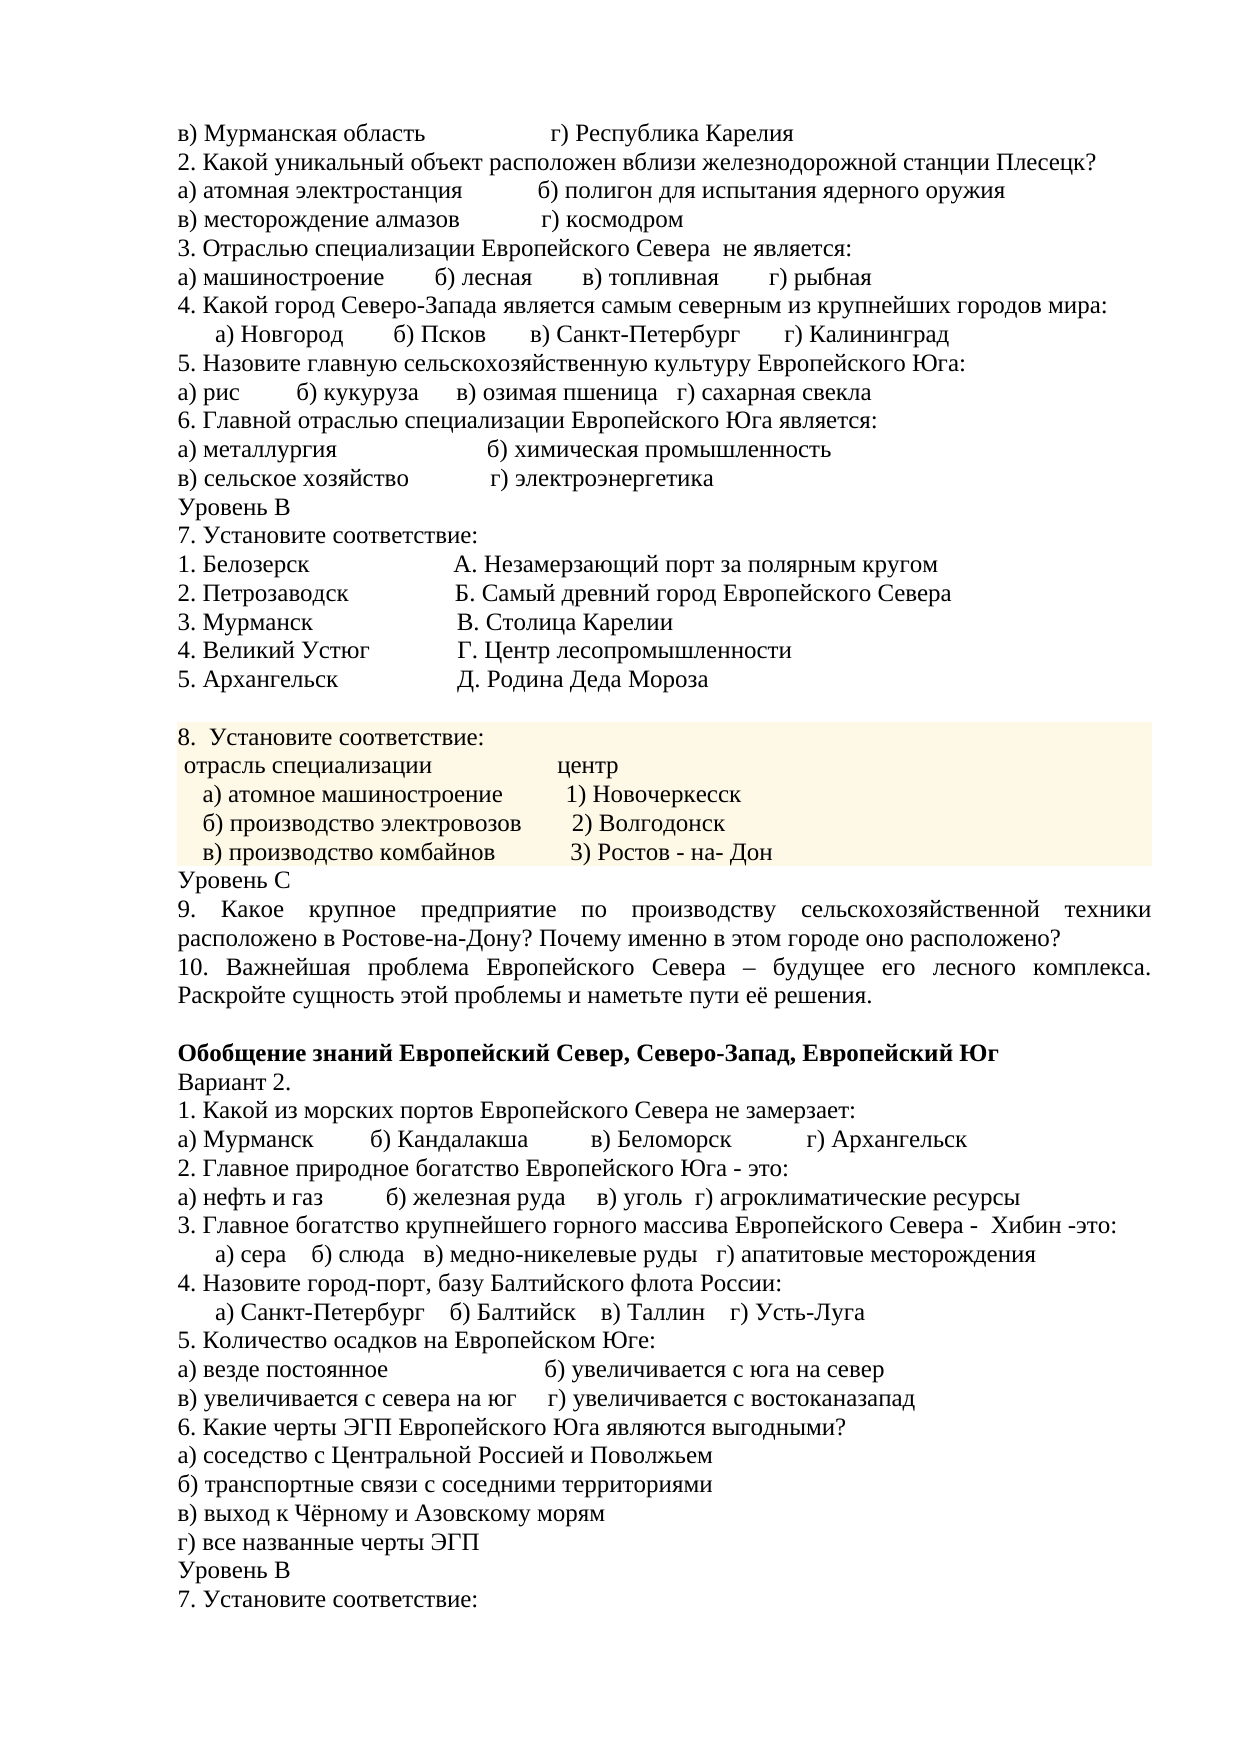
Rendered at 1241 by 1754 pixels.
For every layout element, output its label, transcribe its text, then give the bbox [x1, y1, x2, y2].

text в) увеличивается с севера на юг г) увеличивается с востоканазапад [177, 1383, 1152, 1412]
text 3. Отраслью специализации Европейского Севера не является: [177, 233, 1152, 262]
text 1. Белозерск А. Незамерзающий порт за полярным кругом [177, 549, 1152, 578]
text 6. Главной отраслью специализации Европейского Юга является: [177, 406, 1152, 434]
text в) производство комбайнов 3) Ростов - на- Дон [177, 837, 1152, 866]
text в) месторождение алмазов г) космодром [177, 204, 1152, 233]
text 2. Какой уникальный объект расположен вблизи железнодорожной станции Плесецк? [177, 147, 1152, 176]
text а) машиностроение б) лесная в) топливная г) рыбная [177, 262, 1152, 291]
text 5. Архангельск Д. Родина Деда Мороза [177, 664, 1152, 693]
text отрасль специализации центр [177, 751, 1152, 779]
text 7. Установите соответствие: [177, 521, 1152, 549]
text б) транспортные связи с соседними территориями [177, 1469, 1152, 1498]
text 1. Какой из морских портов Европейского Севера не замерзает: [177, 1096, 1152, 1124]
text г) все названные черты ЭГП [177, 1527, 1152, 1556]
text Уровень В [177, 1556, 1152, 1584]
text 10. Важнейшая проблема Европейского Севера – будущее его лесного комплекса. Раскройте сущность этой проблемы и наметьте пути её решения. [177, 952, 1152, 1009]
text а) Санкт-Петербург б) Балтийск в) Таллин г) Усть-Луга [177, 1297, 1152, 1326]
text а) нефть и газ б) железная руда в) уголь г) агроклиматические ресурсы [177, 1182, 1152, 1211]
text 4. Какой город Северо-Запада является самым северным из крупнейших городов мира: [177, 291, 1152, 319]
text б) производство электровозов 2) Волгодонск [177, 808, 1152, 837]
text а) Мурманск б) Кандалакша в) Беломорск г) Архангельск [177, 1124, 1152, 1153]
text в) Мурманская область г) Республика Карелия [177, 118, 1152, 147]
text в) выход к Чёрному и Азовскому морям [177, 1498, 1152, 1527]
text 4. Назовите город-порт, базу Балтийского флота России: [177, 1268, 1152, 1297]
text 4. Великий Устюг Г. Центр лесопромышленности [177, 636, 1152, 664]
text в) сельское хозяйство г) электроэнергетика [177, 463, 1152, 492]
text а) соседство с Центральной Россией и Поволжьем [177, 1441, 1152, 1469]
text а) металлургия б) химическая промышленность [177, 434, 1152, 463]
text а) сера б) слюда в) медно-никелевые руды г) апатитовые месторождения [177, 1239, 1152, 1268]
text а) везде постоянное б) увеличивается с юга на север [177, 1354, 1152, 1383]
text 2. Главное природное богатство Европейского Юга - это: [177, 1153, 1152, 1182]
text 6. Какие черты ЭГП Европейского Юга являются выгодными? [177, 1412, 1152, 1441]
text 2. Петрозаводск Б. Самый древний город Европейского Севера [177, 578, 1152, 607]
text 3. Главное богатство крупнейшего горного массива Европейского Севера - Хибин -это: [177, 1211, 1152, 1239]
text а) рис б) кукуруза в) озимая пшеница г) сахарная свекла [177, 377, 1152, 406]
text Уровень С [177, 866, 1152, 894]
text 7. Установите соответствие: [177, 1584, 1152, 1613]
text Вариант 2. [177, 1067, 1152, 1096]
text а) атомное машиностроение 1) Новочеркесск [177, 779, 1152, 808]
text Уровень В [177, 492, 1152, 521]
text 5. Назовите главную сельскохозяйственную культуру Европейского Юга: [177, 348, 1152, 377]
text 8. Установите соответствие: [177, 722, 1152, 751]
text а) атомная электростанция б) полигон для испытания ядерного оружия [177, 176, 1152, 204]
text 3. Мурманск В. Столица Карелии [177, 607, 1152, 636]
text Обобщение знаний Европейский Север, Северо-Запад, Европейский Юг [177, 1038, 1152, 1067]
text 9. Какое крупное предприятие по производству сельскохозяйственной техники расположено в Ростове-на-Дону? Почему именно в этом городе оно расположено? [177, 894, 1152, 952]
text 5. Количество осадков на Европейском Юге: [177, 1326, 1152, 1354]
text а) Новгород б) Псков в) Санкт-Петербург г) Калининград [177, 319, 1152, 348]
